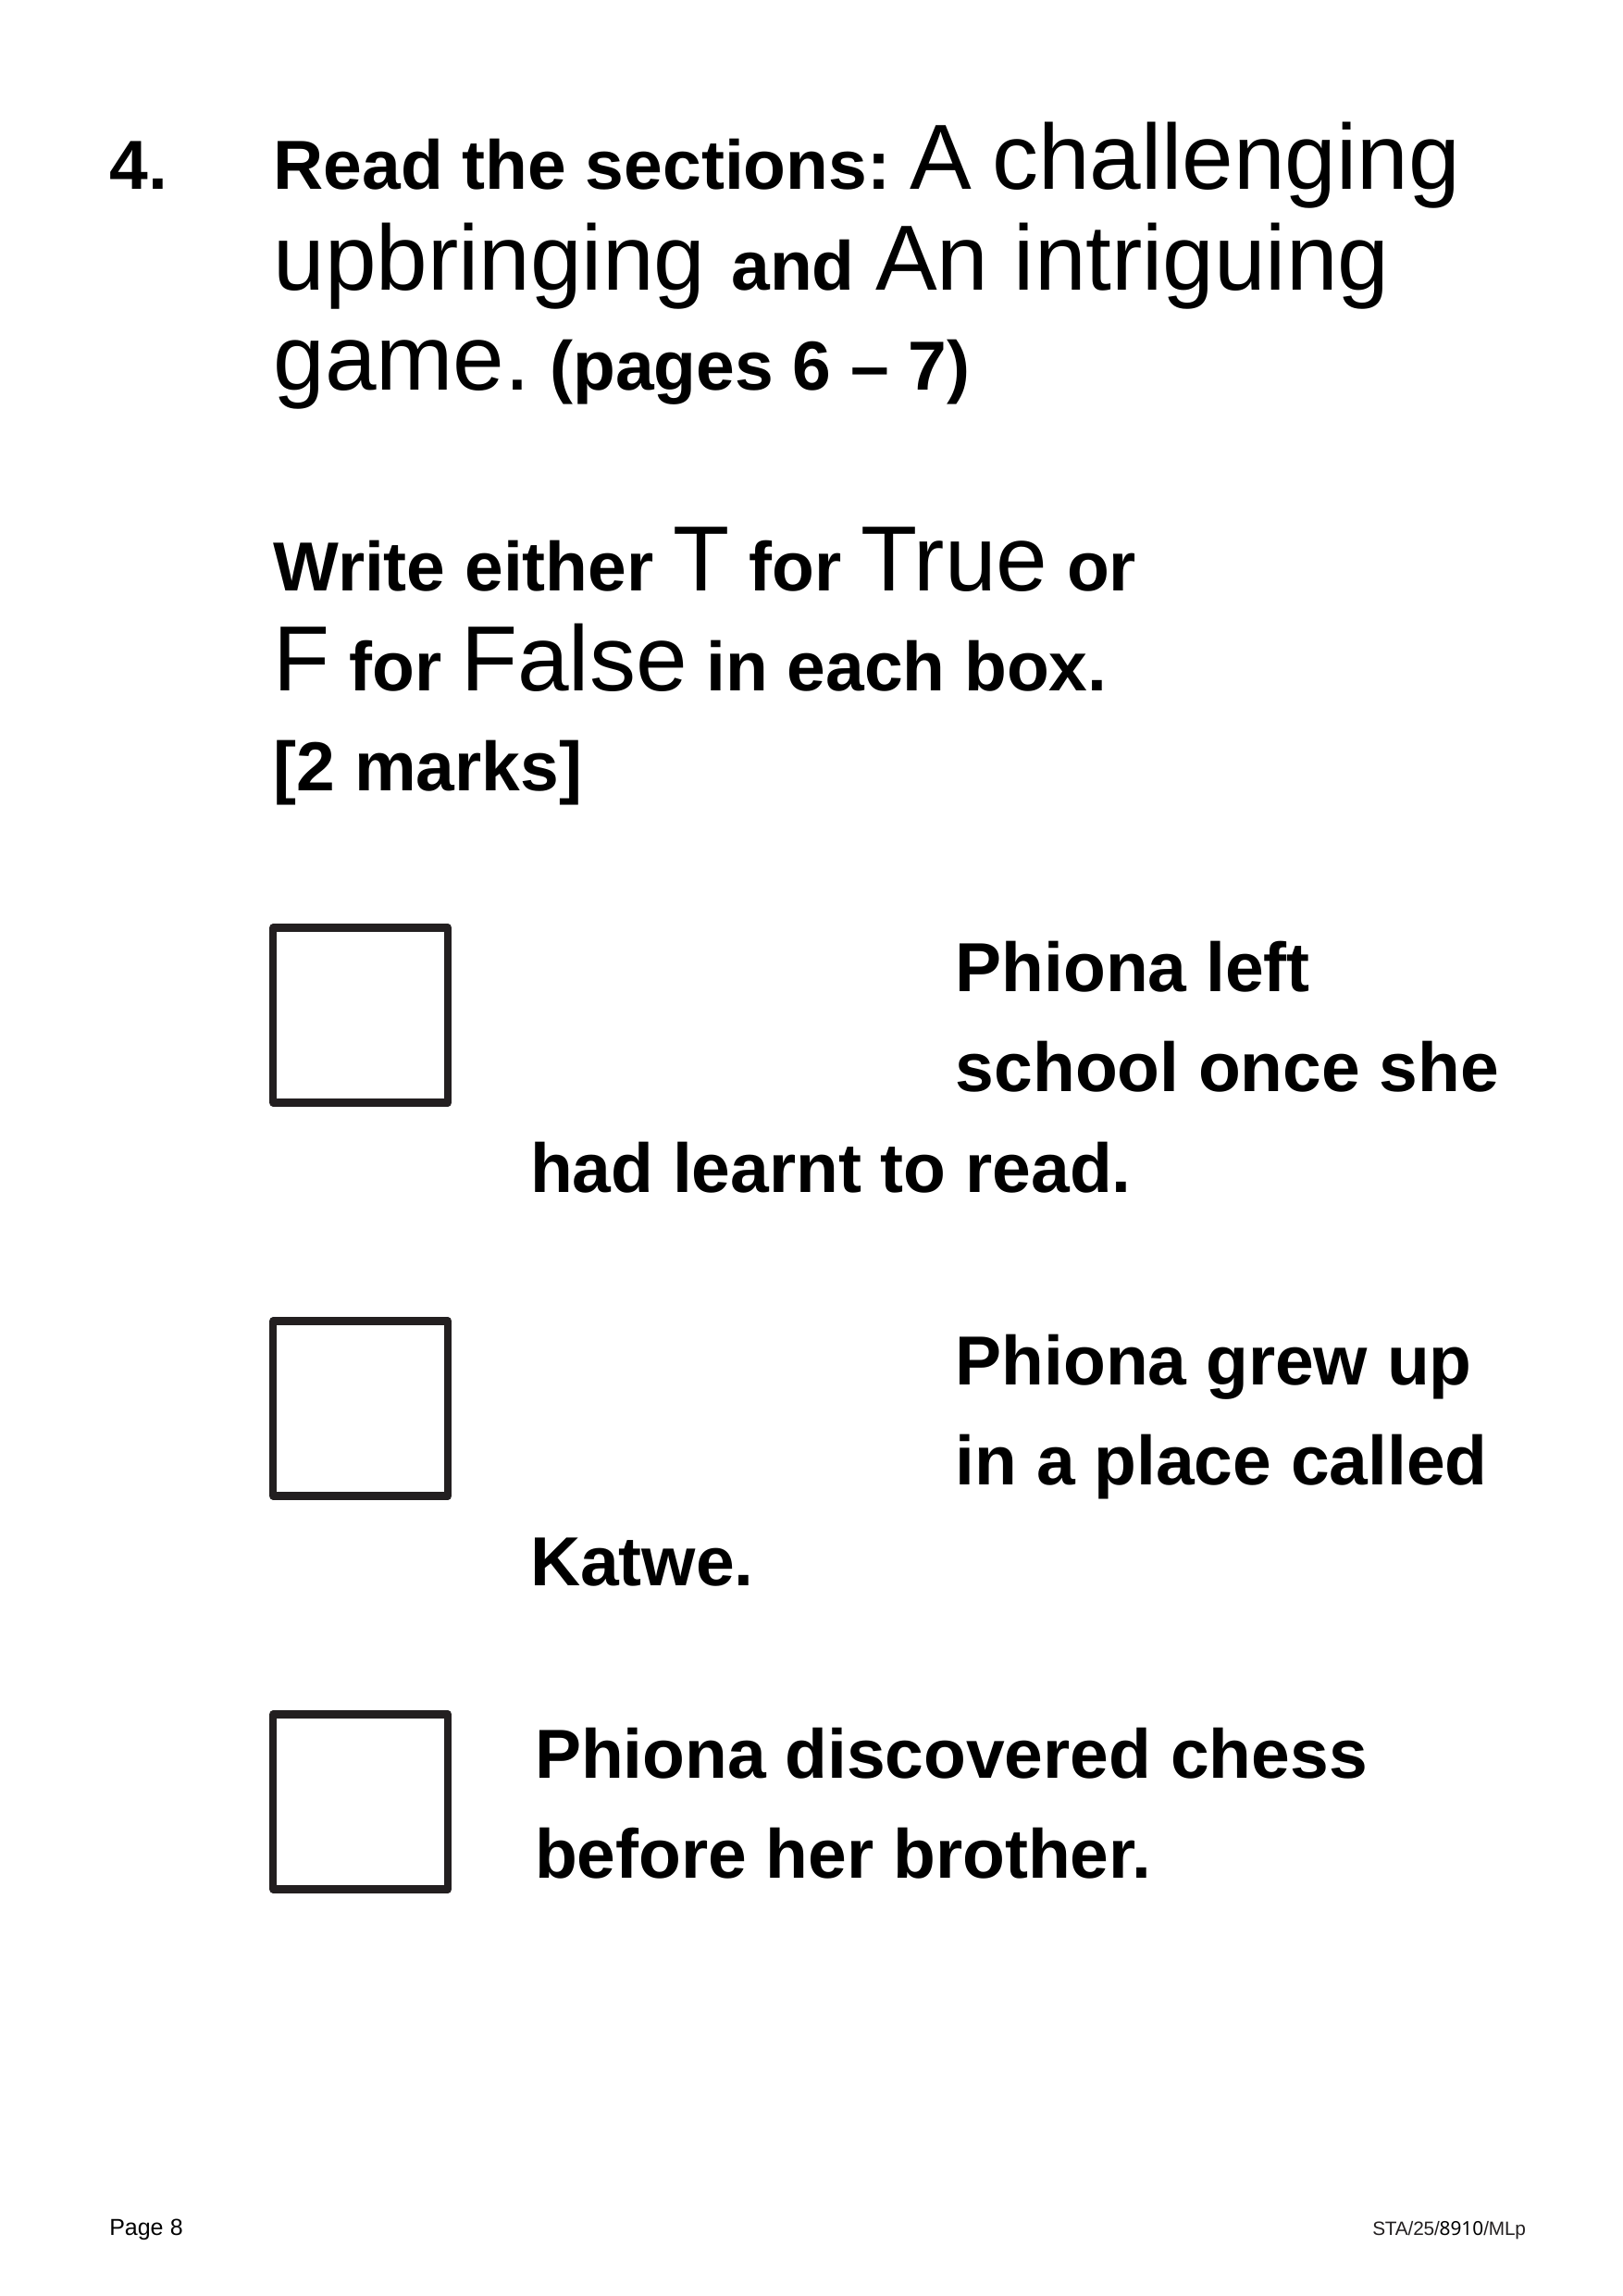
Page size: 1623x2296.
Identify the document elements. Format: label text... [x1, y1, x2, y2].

text Read the sections: A challenging upbringing and An intriguing game. (pages 6 – 7) [109, 109, 1514, 410]
text Write either T for True or F for False in each box. [273, 510, 1514, 711]
list Phiona grew up in a place called Katwe. [530, 1305, 1514, 1606]
text [2 marks] [273, 711, 1514, 811]
list Phiona discovered chess before her brother. [109, 1698, 1514, 1898]
list Phiona left school once she had learnt to read. [530, 912, 1514, 1212]
